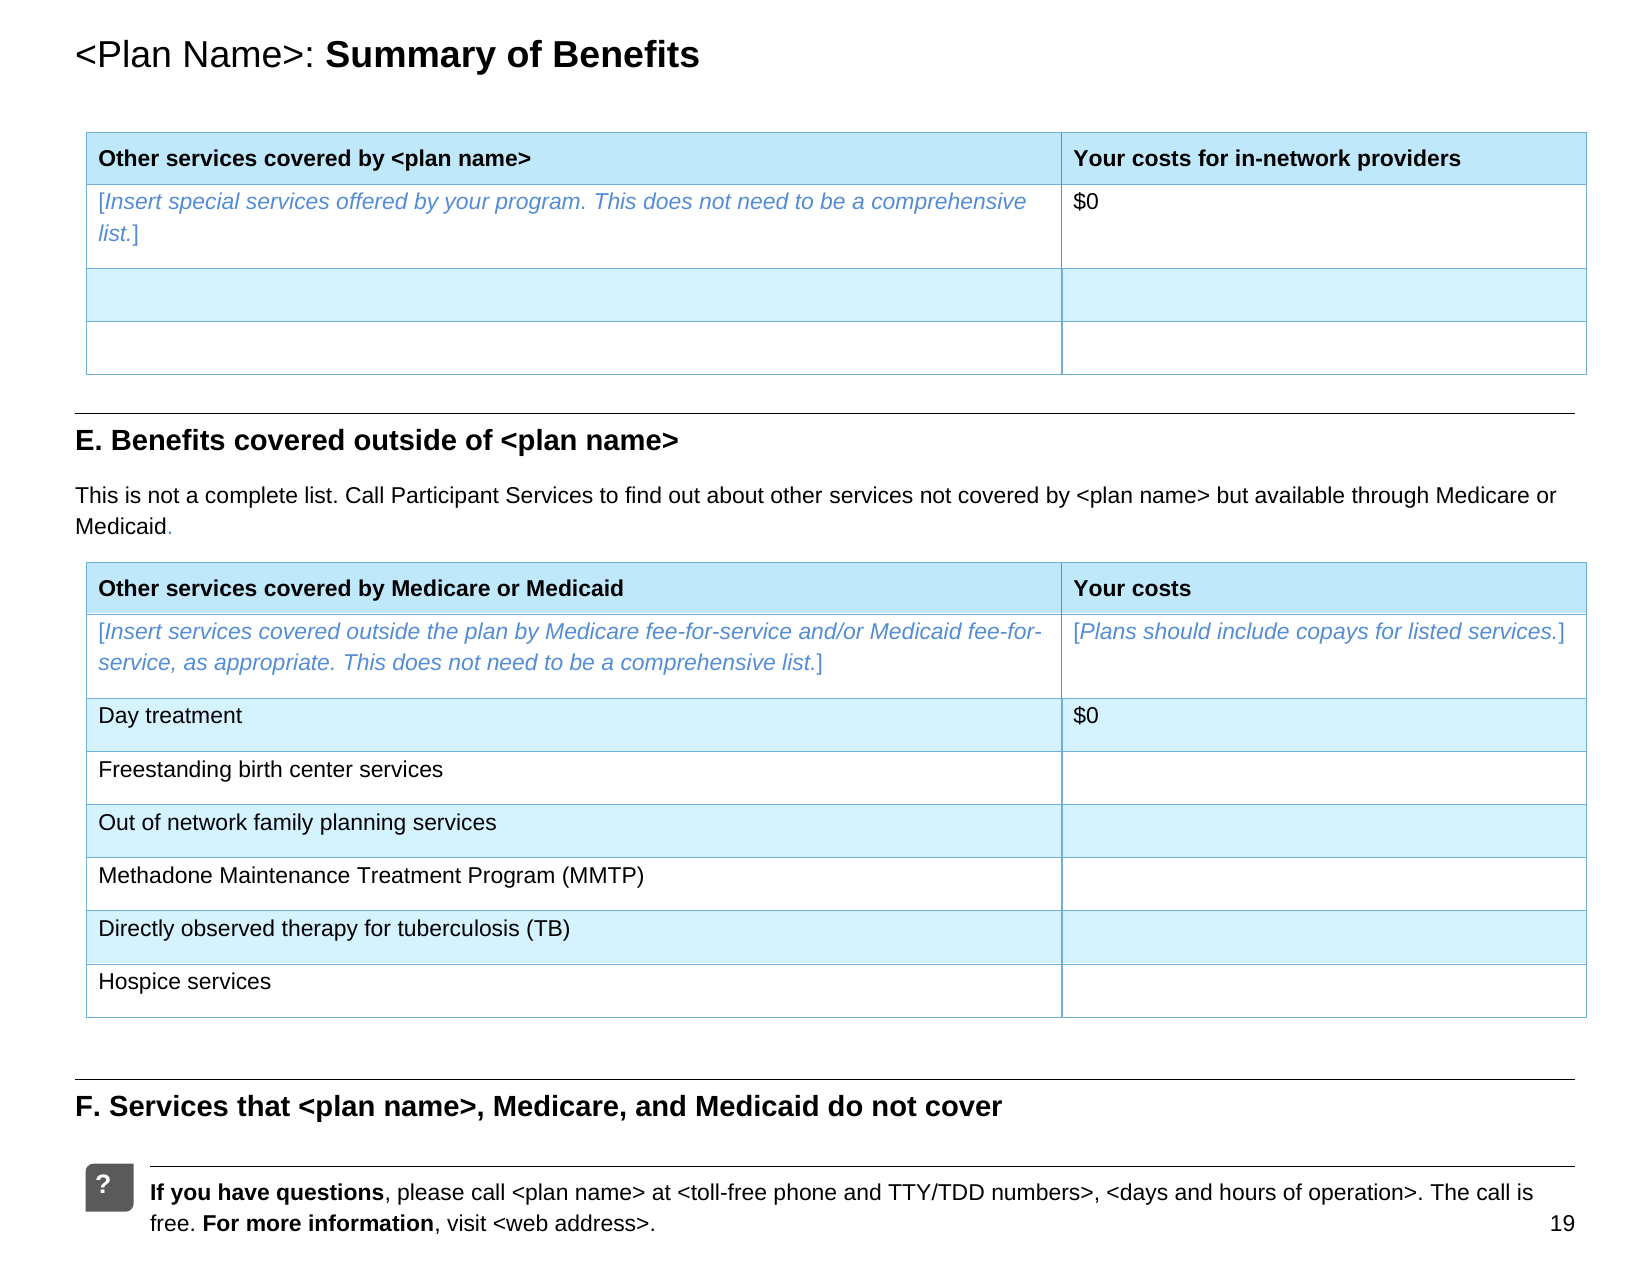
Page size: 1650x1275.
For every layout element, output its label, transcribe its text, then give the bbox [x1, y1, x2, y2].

table_cell [1063, 752, 1586, 804]
table_cell Day treatment [87, 699, 1061, 751]
table_cell $0 [1062, 185, 1586, 268]
table_cell [1063, 911, 1586, 963]
table_cell [Plans should include copays for listed services.] [1062, 615, 1586, 698]
table_cell [1063, 269, 1586, 321]
table_cell [1063, 322, 1586, 374]
table_cell Hospice services [87, 965, 1061, 1017]
text F. Services that <plan name>, Medicare, and Medicaid do not cover [75, 1080, 1575, 1124]
table_header Your costs [1062, 563, 1586, 613]
table_cell Freestanding birth center services [87, 752, 1061, 804]
table_cell [Insert special services offered by your program. This does not need to be a comprehensive list.] [87, 185, 1061, 268]
table_cell [Insert services covered outside the plan by Medicare fee-for-service and/or Medicaid fee-for-service, as appropriate. This does not need to be a comprehensive list.] [87, 615, 1061, 698]
text This is not a complete list. Call Participant Services to find out about other services not covered by <plan name> but available through Medicare or Medicaid. [75, 478, 1575, 541]
table_cell Methadone Maintenance Treatment Program (MMTP) [87, 858, 1061, 910]
table_cell [1063, 805, 1586, 857]
table_cell Out of network family planning services [87, 805, 1061, 857]
text E. Benefits covered outside of <plan name> [75, 414, 1575, 458]
table_cell [1063, 965, 1586, 1017]
table_cell [87, 322, 1061, 374]
table_cell Directly observed therapy for tuberculosis (TB) [87, 911, 1061, 963]
table_cell [87, 269, 1061, 321]
table_header Other services covered by <plan name> [87, 133, 1061, 184]
table_cell $0 [1063, 699, 1586, 751]
table_header Other services covered by Medicare or Medicaid [87, 563, 1061, 613]
table_cell [1063, 858, 1586, 910]
table_header Your costs for in-network providers [1062, 133, 1586, 184]
